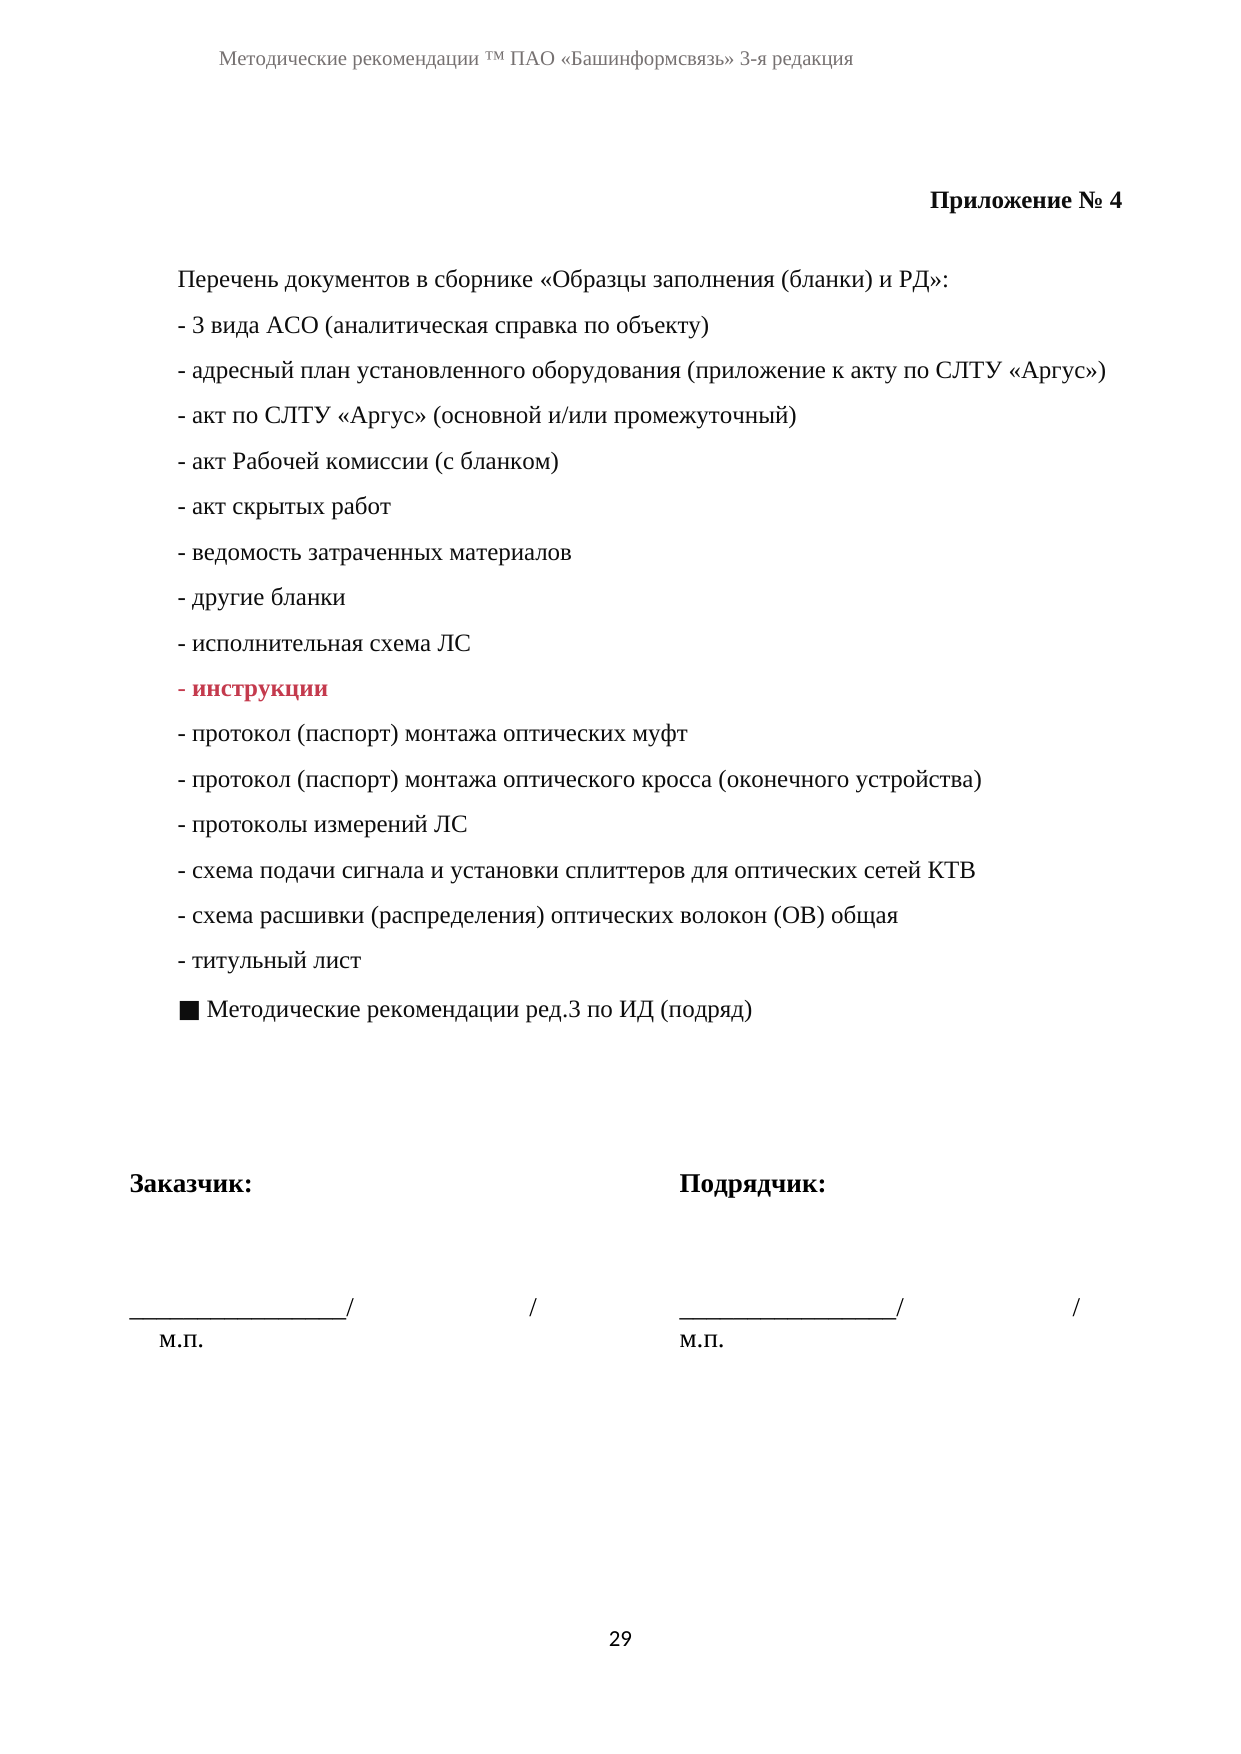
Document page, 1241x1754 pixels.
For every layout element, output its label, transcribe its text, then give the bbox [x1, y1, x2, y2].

table_header Подрядчик: [635, 1167, 1144, 1198]
table_header Заказчик: [118, 1167, 635, 1198]
text - протокол (паспорт) монтажа оптических муфт [118, 718, 1122, 747]
text - акт по СЛТУ «Аргус» (основной и/или промежуточный) [118, 401, 1122, 429]
table_cell ________________/ / м.п. [118, 1198, 635, 1416]
text - протоколы измерений ЛС [118, 809, 1122, 838]
text - схема расшивки (распределения) оптических волокон (ОВ) общая [118, 900, 1122, 929]
text - исполнительная схема ЛС [118, 628, 1122, 656]
text - акт скрытых работ [118, 491, 1122, 520]
text Перечень документов в сборнике «Образцы заполнения (бланки) и РД»: [118, 264, 1122, 293]
list Приложение № 4 [193, 177, 1122, 214]
text - титульный лист [118, 946, 1122, 974]
table_cell ________________/ / м.п. [635, 1198, 1144, 1416]
text - ведомость затраченных материалов [118, 537, 1122, 566]
text - инструкции [118, 673, 1122, 702]
text ■ Методические рекомендации ред.3 по ИД (подряд) [118, 991, 1122, 1025]
text - схема подачи сигнала и установки сплиттеров для оптических сетей КТВ [118, 855, 1122, 883]
text - 3 вида АСО (аналитическая справка по объекту) [118, 310, 1122, 338]
text - акт Рабочей комиссии (с бланком) [118, 446, 1122, 475]
text - другие бланки [118, 582, 1122, 611]
text - адресный план установленного оборудования (приложение к акту по СЛТУ «Аргус») [118, 355, 1122, 384]
text - протокол (паспорт) монтажа оптического кросса (оконечного устройства) [118, 764, 1122, 793]
